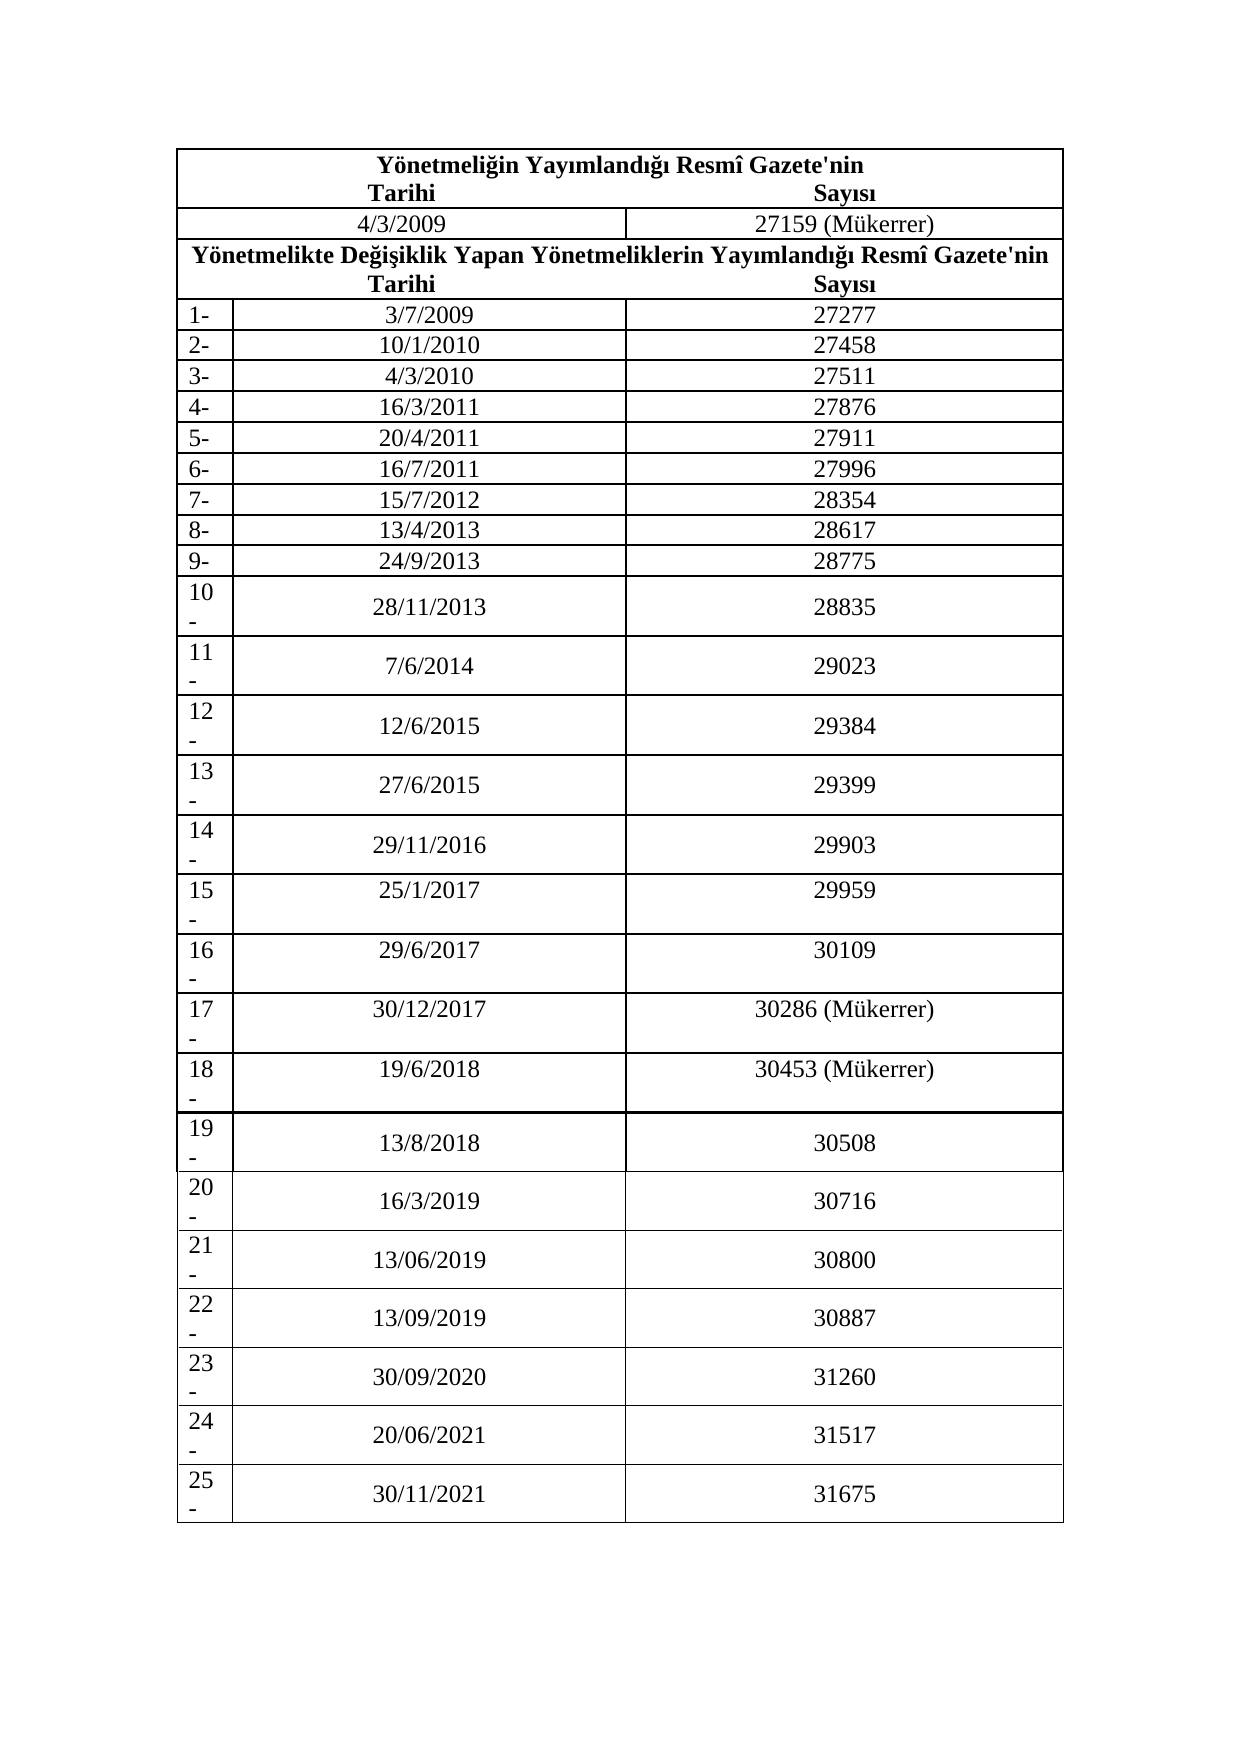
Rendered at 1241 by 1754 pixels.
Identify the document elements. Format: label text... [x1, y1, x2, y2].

table_cell 30800 [626, 1230, 1063, 1288]
table_cell 7/6/2014 [234, 637, 625, 694]
table_cell 28/11/2013 [234, 577, 625, 635]
table_cell 11- [178, 637, 232, 694]
table_cell 8- [178, 516, 232, 544]
table_cell 24/9/2013 [234, 546, 625, 575]
table_cell 21- [178, 1231, 232, 1288]
table_cell 28835 [627, 577, 1062, 635]
table_cell 13/06/2019 [233, 1231, 625, 1288]
table_cell 28775 [627, 546, 1062, 575]
table_cell 15- [178, 875, 232, 933]
table_cell 29/6/2017 [234, 935, 625, 992]
table_cell 27876 [627, 392, 1062, 421]
table_cell 30109 [627, 935, 1062, 992]
table_cell 13/8/2018 [234, 1114, 625, 1171]
table_cell 12- [178, 696, 232, 754]
table_cell 29384 [627, 696, 1062, 754]
table_cell 30/09/2020 [233, 1348, 625, 1405]
table_cell 28354 [627, 485, 1062, 513]
table_header Yönetmeliğin Yayımlandığı Resmî Gazete'nin [178, 150, 1062, 178]
table_cell 13/09/2019 [233, 1289, 625, 1347]
table_cell 27511 [627, 361, 1062, 390]
table_cell 31675 [626, 1464, 1063, 1522]
table_cell 2- [178, 331, 232, 359]
table_cell 27911 [627, 423, 1062, 452]
table_cell 14- [178, 816, 232, 873]
table_cell 4/3/2009 [178, 209, 625, 238]
table_cell 12/6/2015 [234, 696, 625, 754]
table_cell 30716 [626, 1172, 1063, 1229]
table_cell 29/11/2016 [234, 816, 625, 873]
table_cell 27/6/2015 [234, 756, 625, 813]
table_cell 16/7/2011 [234, 454, 625, 483]
table_cell 13- [178, 756, 232, 813]
table_cell 30453 (Mükerrer) [627, 1054, 1062, 1111]
table_cell 9- [178, 546, 232, 575]
table_cell 30508 [627, 1114, 1062, 1171]
table_cell 17- [178, 994, 232, 1052]
table_cell 16/3/2011 [234, 392, 625, 421]
table_cell 16- [178, 935, 232, 992]
table_cell 4- [178, 392, 232, 421]
table_cell 20/06/2021 [233, 1406, 625, 1464]
table_cell 31260 [626, 1347, 1063, 1405]
table_cell 28617 [627, 516, 1062, 544]
table_cell 31517 [626, 1405, 1063, 1464]
table_cell 30887 [626, 1288, 1063, 1347]
table_cell 15/7/2012 [234, 485, 625, 513]
table_cell 30/11/2021 [233, 1465, 625, 1522]
table_cell 3/7/2009 [234, 300, 625, 328]
table_cell 29399 [627, 756, 1062, 813]
table_cell 4/3/2010 [234, 361, 625, 390]
table_cell 19/6/2018 [234, 1054, 625, 1111]
table_cell 3- [178, 361, 232, 390]
table_cell Sayısı [626, 179, 1062, 207]
table_cell 13/4/2013 [234, 516, 625, 544]
table_cell 29959 [627, 875, 1062, 933]
table_cell Tarihi [178, 179, 626, 207]
table_cell 5- [178, 423, 232, 452]
table_cell 22- [178, 1289, 232, 1347]
table_cell 20- [178, 1172, 232, 1229]
table_cell 19- [178, 1114, 232, 1171]
table_cell 18- [178, 1054, 232, 1111]
table_cell 6- [178, 454, 232, 483]
table_cell 27159 (Mükerrer) [627, 209, 1062, 238]
table_cell 27277 [627, 300, 1062, 328]
table_cell 27996 [627, 454, 1062, 483]
table_cell 25- [178, 1465, 232, 1522]
table_cell 25/1/2017 [234, 875, 625, 933]
table_cell 23- [178, 1348, 232, 1405]
table_cell Sayısı [626, 269, 1062, 298]
table_cell 20/4/2011 [234, 423, 625, 452]
table_cell 29903 [627, 816, 1062, 873]
table_cell 7- [178, 485, 232, 513]
table_cell 30286 (Mükerrer) [627, 994, 1062, 1052]
table_cell 16/3/2019 [233, 1172, 625, 1229]
table_cell 10/1/2010 [234, 331, 625, 359]
table_cell 1- [178, 300, 232, 328]
table_cell 24- [178, 1406, 232, 1464]
table_cell 29023 [627, 637, 1062, 694]
table_cell Yönetmelikte Değişiklik Yapan Yönetmeliklerin Yayımlandığı Resmî Gazete'nin [178, 240, 1062, 269]
table_cell 10- [178, 577, 232, 635]
table_cell 27458 [627, 331, 1062, 359]
table_cell Tarihi [178, 269, 626, 298]
table_cell 30/12/2017 [234, 994, 625, 1052]
